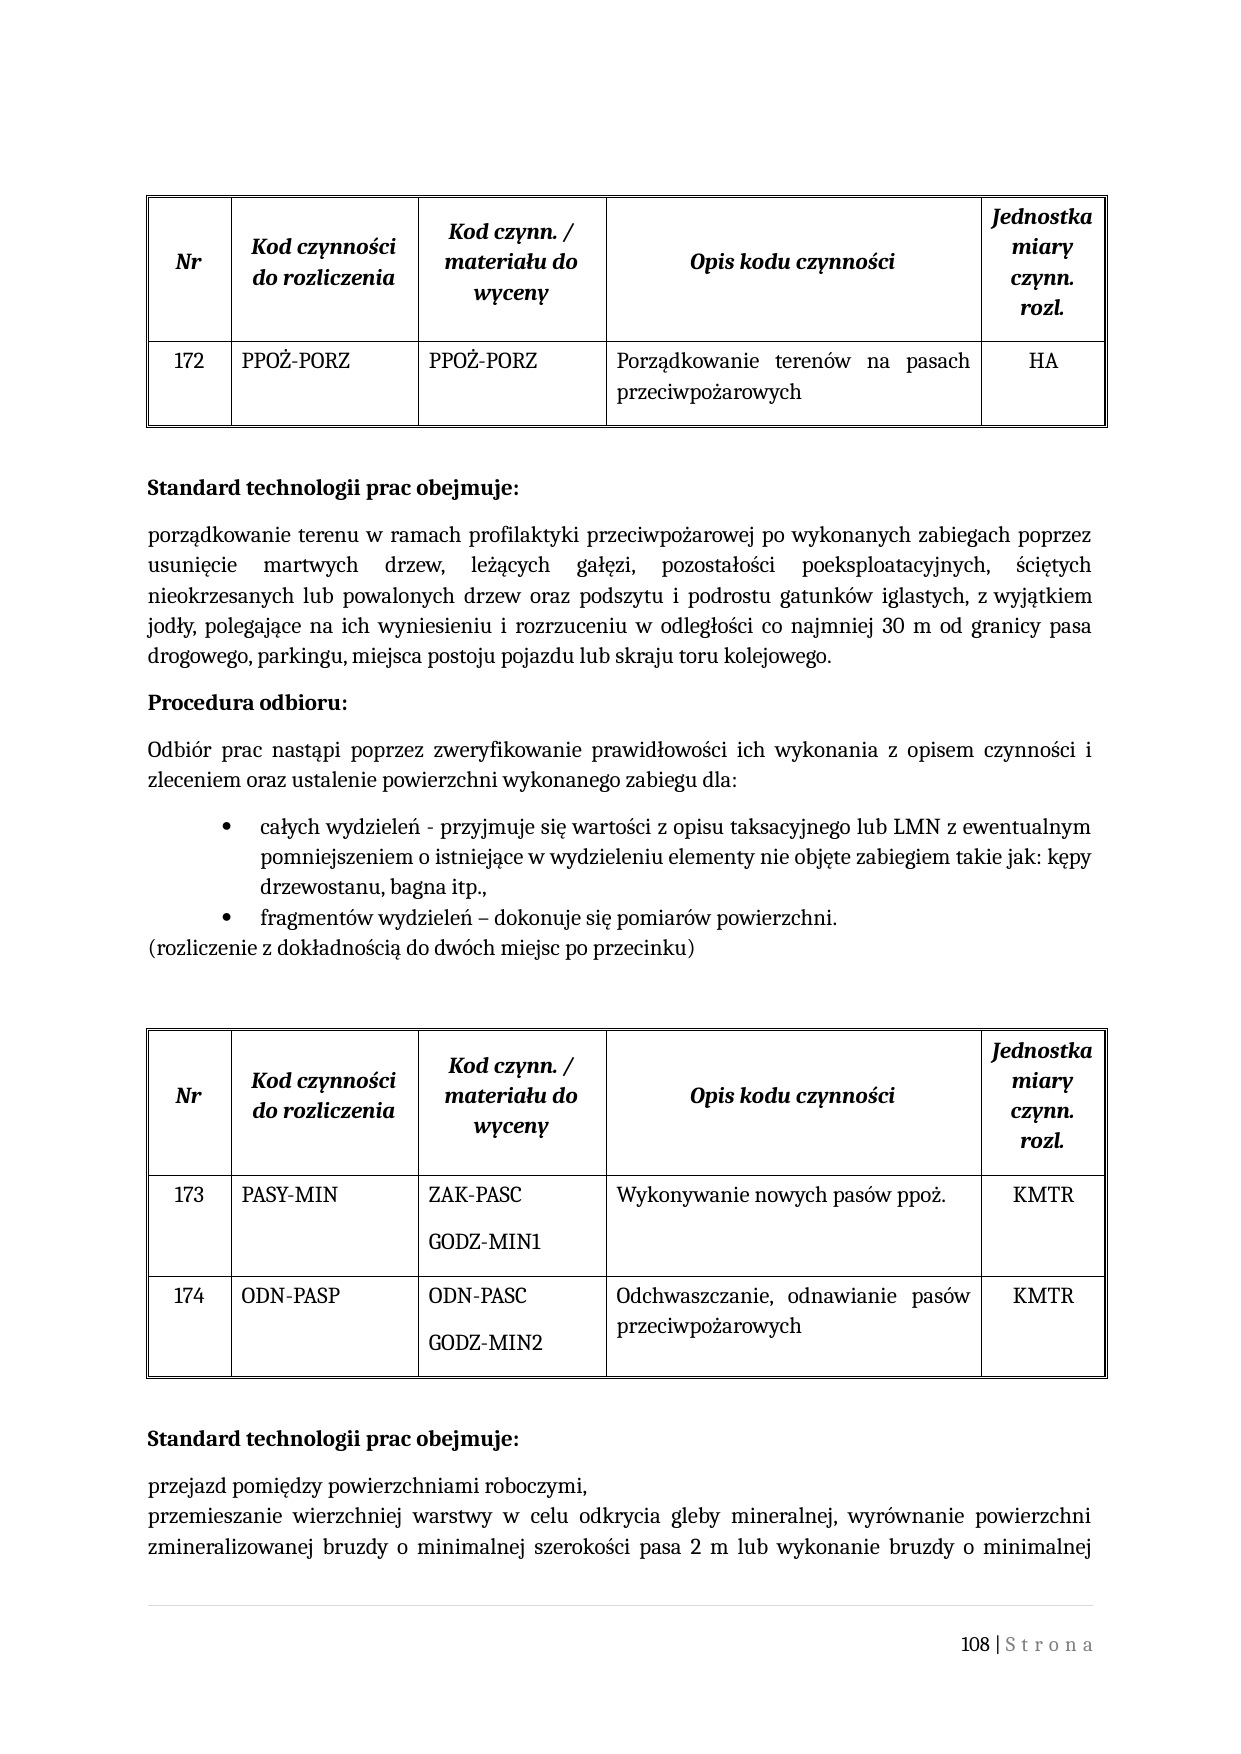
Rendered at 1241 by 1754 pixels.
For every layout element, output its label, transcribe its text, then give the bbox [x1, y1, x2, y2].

text Procedura odbioru: [148, 690, 1093, 716]
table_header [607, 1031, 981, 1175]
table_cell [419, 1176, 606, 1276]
text przejazd pomiędzy powierzchniami roboczymi, [148, 1473, 1093, 1499]
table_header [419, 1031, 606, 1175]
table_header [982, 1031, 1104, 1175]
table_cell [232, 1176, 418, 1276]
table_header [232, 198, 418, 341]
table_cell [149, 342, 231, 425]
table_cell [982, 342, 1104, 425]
text Standard technologii prac obejmuje: [148, 475, 1093, 501]
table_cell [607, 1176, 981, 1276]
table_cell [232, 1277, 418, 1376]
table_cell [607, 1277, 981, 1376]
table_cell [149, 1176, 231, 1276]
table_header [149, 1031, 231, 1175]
text porządkowanie terenu w ramach profilaktyki przeciwpożarowej po wykonanych zabiegach poprzez usunięcie martwych drzew, leżących gałęzi, pozostałości poeksploatacyjnych, ściętych nieokrzesanych lub powalonych drzew oraz podszytu i podrostu gatunków iglastych, z wyjątkiem jodły, polegające na ich wyniesieniu i rozrzuceniu w odległości co najmniej 30 m od granicy pasa drogowego, parkingu, miejsca postoju pojazdu lub skraju toru kolejowego. [148, 522, 1093, 669]
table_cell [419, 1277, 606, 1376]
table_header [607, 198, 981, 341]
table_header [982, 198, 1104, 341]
text Odbiór prac nastąpi poprzez zweryfikowanie prawidłowości ich wykonania z opisem czynności i zleceniem oraz ustalenie powierzchni wykonanego zabiegu dla: [148, 737, 1093, 793]
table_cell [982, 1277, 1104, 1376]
list całych wydzieleń - przyjmuje się wartości z opisu taksacyjnego lub LMN z ewentualnym pomniejszeniem o istniejące w wydzieleniu elementy nie objęte zabiegiem takie jak: kępy drzewostanu, bagna itp., [223, 814, 1093, 900]
text (rozliczenie z dokładnością do dwóch miejsc po przecinku) [148, 934, 1093, 961]
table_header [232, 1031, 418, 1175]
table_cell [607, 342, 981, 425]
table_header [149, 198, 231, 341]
text Standard technologii prac obejmuje: [148, 1426, 1093, 1453]
list fragmentów wydzieleń – dokonuje się pomiarów powierzchni. [223, 904, 1093, 931]
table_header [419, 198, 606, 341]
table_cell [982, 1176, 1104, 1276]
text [148, 1503, 1093, 1560]
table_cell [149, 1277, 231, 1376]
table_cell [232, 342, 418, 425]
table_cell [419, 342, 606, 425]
